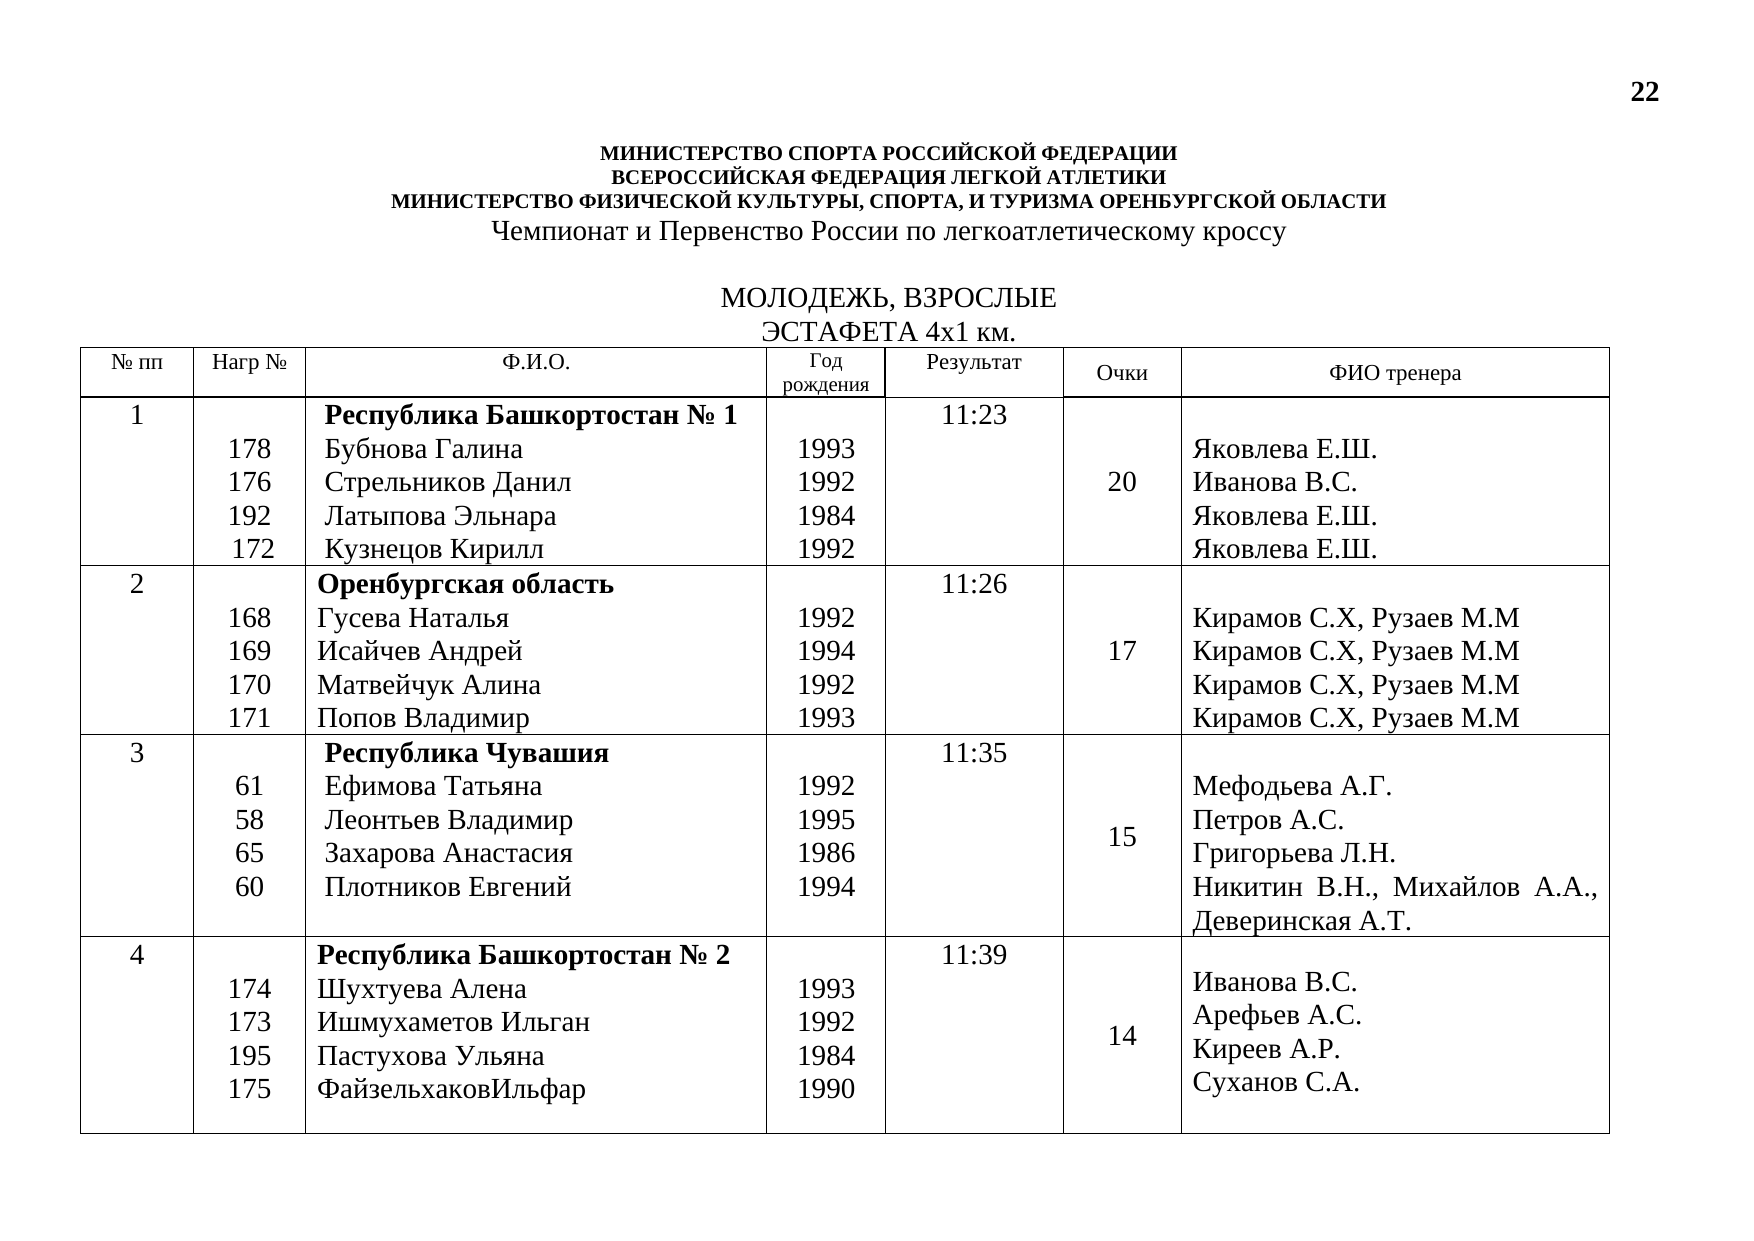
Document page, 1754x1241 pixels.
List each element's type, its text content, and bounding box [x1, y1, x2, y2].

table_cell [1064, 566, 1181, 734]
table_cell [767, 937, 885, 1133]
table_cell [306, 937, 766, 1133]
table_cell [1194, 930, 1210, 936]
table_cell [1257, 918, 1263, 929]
text Чемпионат и Первенство России по легкоатлетическому кроссу [118, 213, 1659, 247]
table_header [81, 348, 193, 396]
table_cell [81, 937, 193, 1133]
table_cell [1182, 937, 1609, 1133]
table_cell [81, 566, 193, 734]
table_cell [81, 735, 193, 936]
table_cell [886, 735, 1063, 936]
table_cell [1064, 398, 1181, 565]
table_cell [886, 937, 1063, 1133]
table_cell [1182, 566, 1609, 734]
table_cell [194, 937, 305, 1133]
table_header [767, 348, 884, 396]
text ЭСТАФЕТА 4х1 км. [118, 314, 1659, 347]
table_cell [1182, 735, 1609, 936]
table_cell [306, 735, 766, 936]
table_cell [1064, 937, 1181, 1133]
text МИНИСТЕРСТВО СПОРТА РОССИЙСКОЙ ФЕДЕРАЦИИ [118, 141, 1659, 165]
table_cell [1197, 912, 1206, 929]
text ВСЕРОССИЙСКАЯ ФЕДЕРАЦИЯ ЛЕГКОЙ АТЛЕТИКИ [118, 165, 1659, 189]
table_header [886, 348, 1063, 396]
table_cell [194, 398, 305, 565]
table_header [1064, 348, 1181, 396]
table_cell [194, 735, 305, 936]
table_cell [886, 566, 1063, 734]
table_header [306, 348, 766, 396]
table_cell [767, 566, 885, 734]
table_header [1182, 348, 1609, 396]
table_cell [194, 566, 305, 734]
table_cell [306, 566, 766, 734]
text МОЛОДЕЖЬ, ВЗРОСЛЫЕ [118, 280, 1659, 314]
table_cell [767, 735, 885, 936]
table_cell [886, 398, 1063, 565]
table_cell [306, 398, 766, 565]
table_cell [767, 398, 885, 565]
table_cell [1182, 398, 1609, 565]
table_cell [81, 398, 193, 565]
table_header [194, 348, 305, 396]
text МИНИСТЕРСТВО ФИЗИЧЕСКОЙ КУЛЬТУРЫ, СПОРТА, И ТУРИЗМА ОРЕНБУРГСКОЙ ОБЛАСТИ [118, 189, 1659, 213]
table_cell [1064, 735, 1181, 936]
